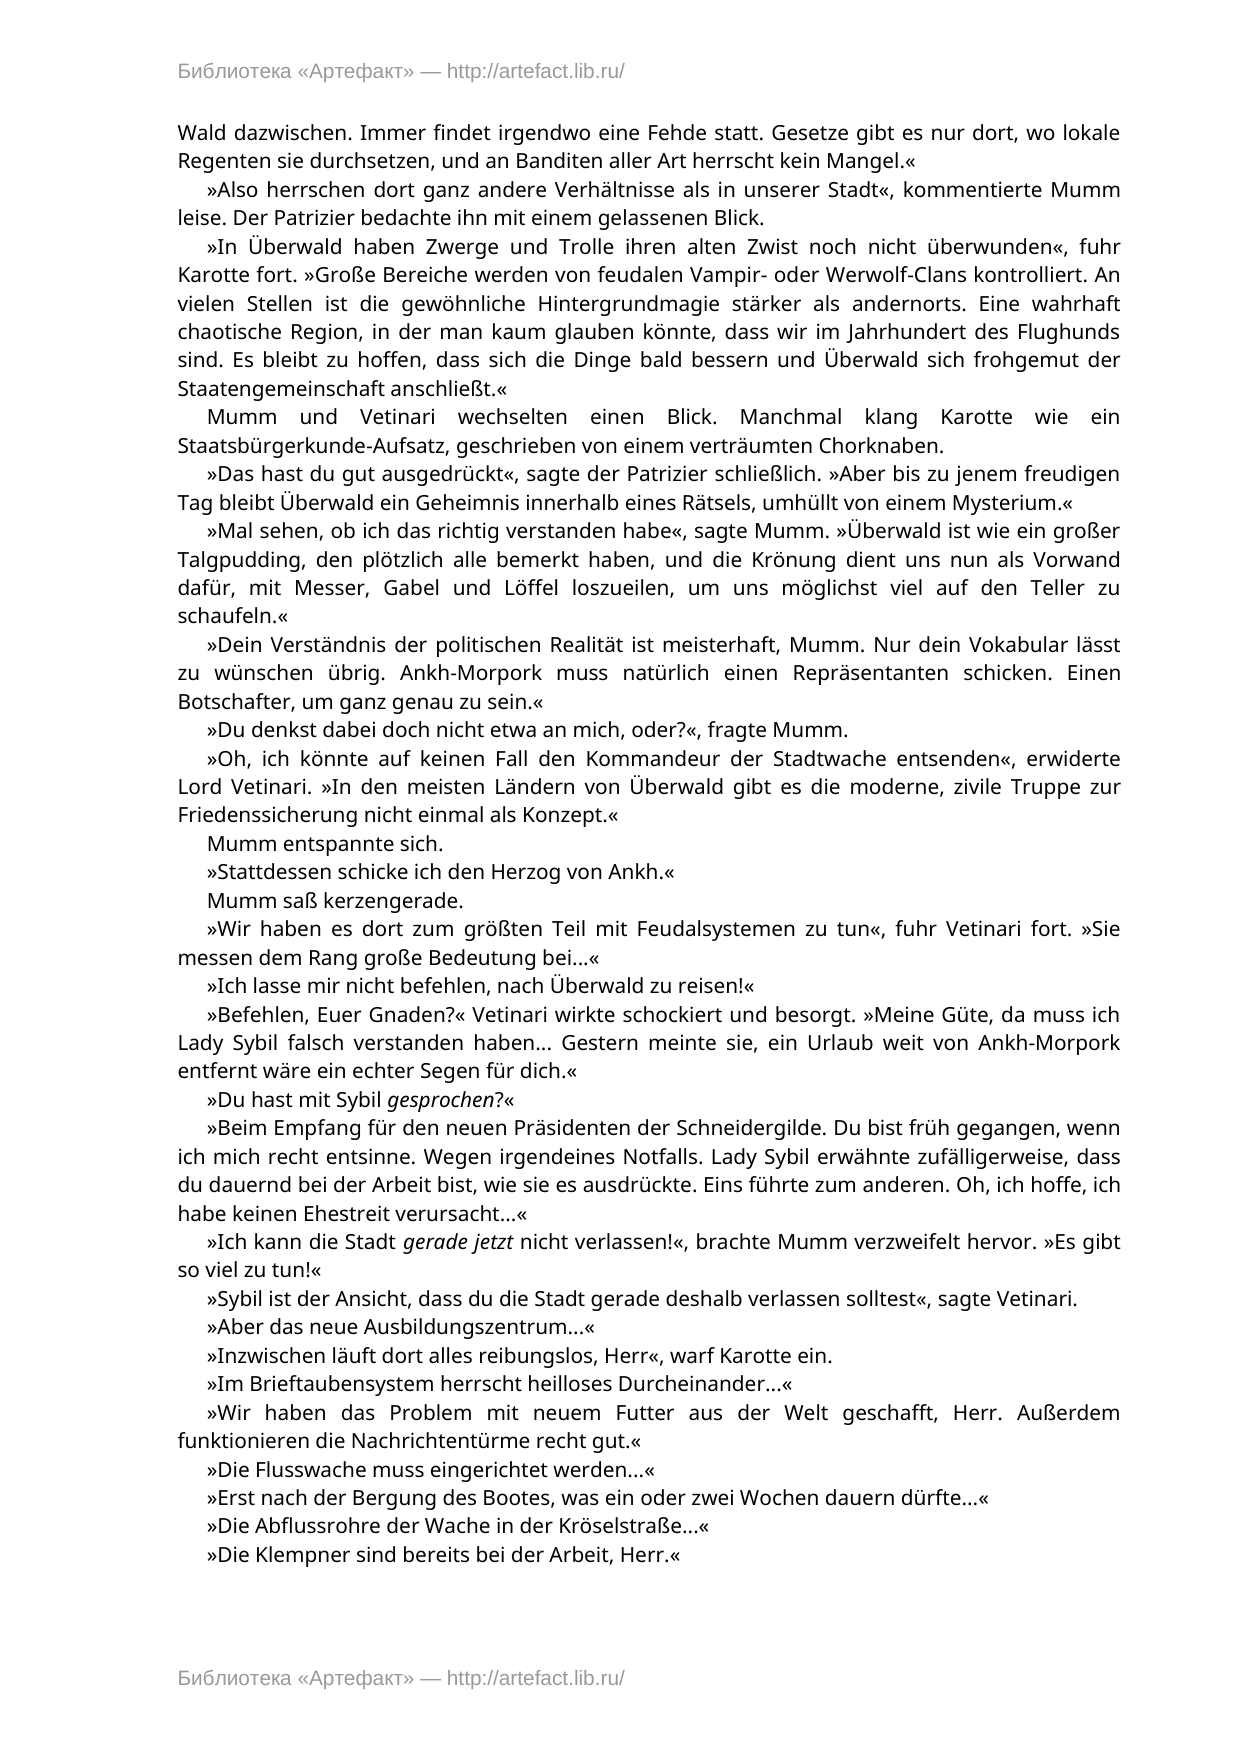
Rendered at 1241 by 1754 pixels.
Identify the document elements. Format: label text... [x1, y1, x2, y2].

text »Wir haben das Problem mit neuem Futter aus der Welt geschafft, Herr. Außerdem funktionieren die Nachrichtentürme recht gut.« [177, 1398, 1122, 1455]
text »Du denkst dabei doch nicht etwa an mich, oder?«, fragte Mumm. [177, 715, 1122, 744]
text »Das hast du gut ausgedrückt«, sagte der Patrizier schließlich. »Aber bis zu jenem freudigen Tag bleibt Überwald ein Geheimnis innerhalb eines Rätsels, umhüllt von einem Mysterium.« [177, 459, 1122, 516]
text »Wir haben es dort zum größten Teil mit Feudalsystemen zu tun«, fuhr Vetinari fort. »Sie messen dem Rang große Bedeutung bei...« [177, 914, 1122, 971]
text »Ich kann die Stadt gerade jetzt nicht verlassen!«, brachte Mumm verzweifelt hervor. »Es gibt so viel zu tun!« [177, 1227, 1122, 1284]
text »Du hast mit Sybil gesprochen?« [177, 1085, 1122, 1113]
text »In Überwald haben Zwerge und Trolle ihren alten Zwist noch nicht überwunden«, fuhr Karotte fort. »Große Bereiche werden von feudalen Vampir- oder Werwolf-Clans kontrolliert. An vielen Stellen ist die gewöhnliche Hintergrundmagie stärker als andernorts. Eine wahrhaft chaotische Region, in der man kaum glauben könnte, dass wir im Jahrhundert des Flughunds sind. Es bleibt zu hoffen, dass sich die Dinge bald bessern und Überwald sich frohgemut der Staatengemeinschaft anschließt.« [177, 232, 1122, 402]
text »Beim Empfang für den neuen Präsidenten der Schneidergilde. Du bist früh gegangen, wenn ich mich recht entsinne. Wegen irgendeines Notfalls. Lady Sybil erwähnte zufälligerweise, dass du dauernd bei der Arbeit bist, wie sie es ausdrückte. Eins führte zum anderen. Oh, ich hoffe, ich habe keinen Ehestreit verursacht...« [177, 1113, 1122, 1227]
text »Dein Verständnis der politischen Realität ist meisterhaft, Mumm. Nur dein Vokabular lässt zu wünschen übrig. Ankh-Morpork muss natürlich einen Repräsentanten schicken. Einen Botschafter, um ganz genau zu sein.« [177, 630, 1122, 715]
text »Sybil ist der Ansicht, dass du die Stadt gerade deshalb verlassen solltest«, sagte Vetinari. [177, 1284, 1122, 1312]
text »Also herrschen dort ganz andere Verhältnisse als in unserer Stadt«, kommentierte Mumm leise. Der Patrizier bedachte ihn mit einem gelassenen Blick. [177, 175, 1122, 232]
text »Die Abflussrohre der Wache in der Kröselstraße...« [177, 1512, 1122, 1540]
text »Mal sehen, ob ich das richtig verstanden habe«, sagte Mumm. »Überwald ist wie ein großer Talgpudding, den plötzlich alle bemerkt haben, und die Krönung dient uns nun als Vorwand dafür, mit Messer, Gabel und Löffel loszueilen, um uns möglichst viel auf den Teller zu schaufeln.« [177, 516, 1122, 630]
text »Befehlen, Euer Gnaden?« Vetinari wirkte schockiert und besorgt. »Meine Güte, da muss ich Lady Sybil falsch verstanden haben... Gestern meinte sie, ein Urlaub weit von Ankh-Morpork entfernt wäre ein echter Segen für dich.« [177, 1000, 1122, 1085]
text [177, 118, 1122, 175]
text Mumm entspannte sich. [177, 829, 1122, 857]
text »Aber das neue Ausbildungszentrum...« [177, 1312, 1122, 1341]
text »Die Flusswache muss eingerichtet werden...« [177, 1455, 1122, 1483]
text »Stattdessen schicke ich den Herzog von Ankh.« [177, 857, 1122, 886]
text »Inzwischen läuft dort alles reibungslos, Herr«, warf Karotte ein. [177, 1341, 1122, 1369]
text Mumm saß kerzengerade. [177, 886, 1122, 914]
text »Ich lasse mir nicht befehlen, nach Überwald zu reisen!« [177, 971, 1122, 1000]
text »Im Brieftaubensystem herrscht heilloses Durcheinander...« [177, 1369, 1122, 1398]
text »Erst nach der Bergung des Bootes, was ein oder zwei Wochen dauern dürfte...« [177, 1483, 1122, 1512]
text »Oh, ich könnte auf keinen Fall den Kommandeur der Stadtwache entsenden«, erwiderte Lord Vetinari. »In den meisten Ländern von Überwald gibt es die moderne, zivile Truppe zur Friedenssicherung nicht einmal als Konzept.« [177, 744, 1122, 829]
text »Die Klempner sind bereits bei der Arbeit, Herr.« [177, 1540, 1122, 1568]
text Mumm und Vetinari wechselten einen Blick. Manchmal klang Karotte wie ein Staatsbürgerkunde-Aufsatz, geschrieben von einem verträumten Chorknaben. [177, 402, 1122, 459]
